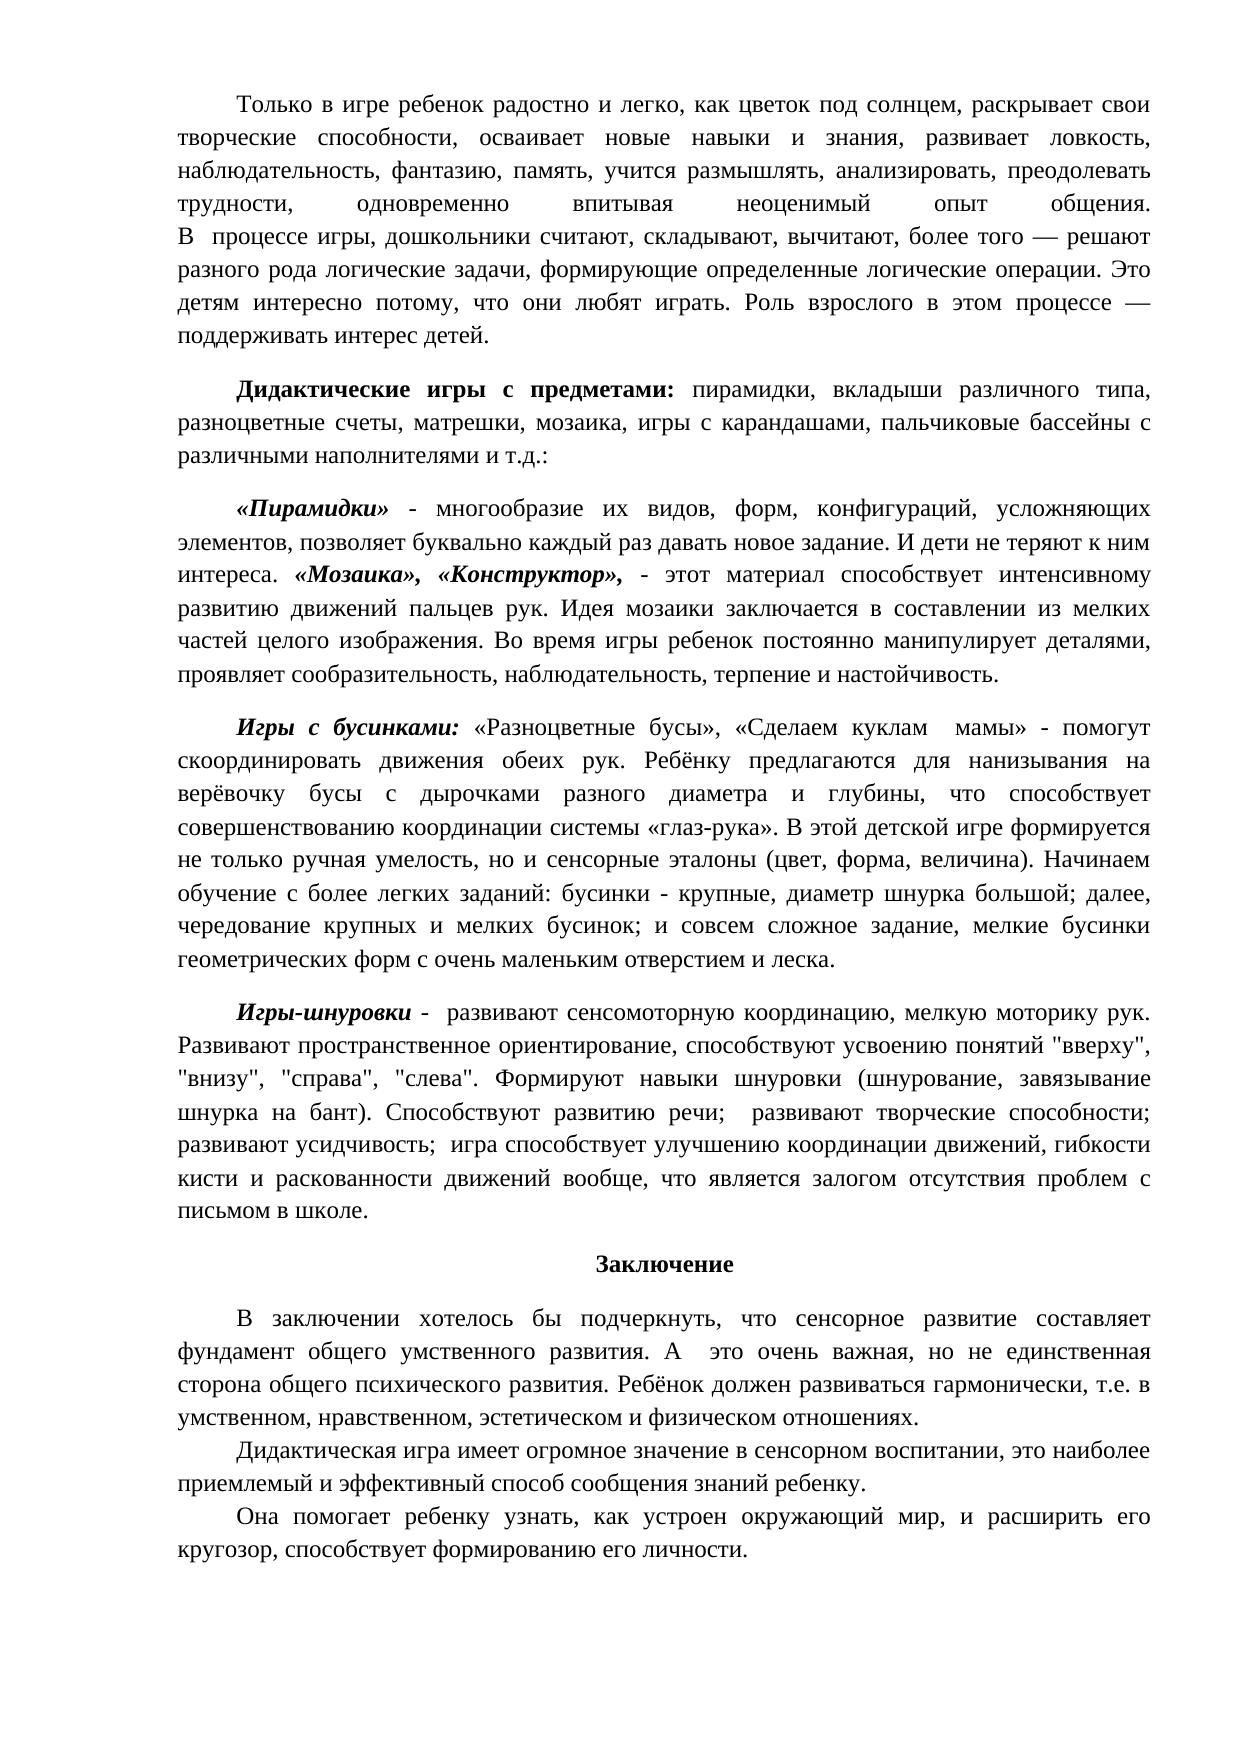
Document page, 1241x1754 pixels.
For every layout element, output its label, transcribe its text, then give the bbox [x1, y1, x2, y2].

text Только в игре ребенок радостно и легко, как цветок под солнцем, раскрывает свои творческие способности, осваивает новые навыки и знания, развивает ловкость, наблюдательность, фантазию, память, учится размышлять, анализировать, преодолевать трудности, одновременно впитывая неоценимый опыт общения. В процессе игры, дошкольники считают, складывают, вычитают, более того — решают разного рода логические задачи, формирующие определенные логические операции. Это детям интересно потому, что они любят играть. Роль взрослого в этом процессе — поддерживать интерес детей. [177, 89, 1152, 348]
text Дидактическая игра имеет огромное значение в сенсорном воспитании, это наиболее приемлемый и эффективный способ сообщения знаний ребенку. [177, 1435, 1152, 1497]
text Заключение [177, 1249, 1152, 1278]
text В заключении хотелось бы подчеркнуть, что сенсорное развитие составляет фундамент общего умственного развития. А это очень важная, но не единственная сторона общего психического развития. Ребёнок должен развиваться гармонически, т.е. в умственном, нравственном, эстетическом и физическом отношениях. [177, 1303, 1152, 1431]
text Игры с бусинками: «Разноцветные бусы», «Сделаем куклам мамы» - помогут скоординировать движения обеих рук. Ребёнку предлагаются для нанизывания на верёвочку бусы с дырочками разного диаметра и глубины, что способствует совершенствованию координации системы «глаз-рука». В этой детской игре формируется не только ручная умелость, но и сенсорные эталоны (цвет, форма, величина). Начинаем обучение с более легких заданий: бусинки - крупные, диаметр шнурка большой; далее, чередование крупных и мелких бусинок; и совсем сложное задание, мелкие бусинки геометрических форм с очень маленьким отверстием и леска. [177, 712, 1152, 972]
text Игры-шнуровки - развивают сенсомоторную координацию, мелкую моторику рук. Развивают пространственное ориентирование, способствуют усвоению понятий "вверху", "внизу", "справа", "слева". Формируют навыки шнуровки (шнурование, завязывание шнурка на бант). Способствуют развитию речи; развивают творческие способности; развивают усидчивость; игра способствует улучшению координации движений, гибкости кисти и раскованности движений вообще, что является залогом отсутствия проблем с письмом в школе. [177, 997, 1152, 1224]
text Она помогает ребенку узнать, как устроен окружающий мир, и расширить его кругозор, способствует формированию его личности. [177, 1501, 1152, 1563]
text «Пирамидки» - многообразие их видов, форм, конфигураций, усложняющих элементов, позволяет буквально каждый раз давать новое задание. И дети не теряют к ним интереса. «Мозаика», «Конструктор», - этот материал способствует интенсивному развитию движений пальцев рук. Идея мозаики заключается в составлении из мелких частей целого изображения. Во время игры ребенок постоянно манипулирует деталями, проявляет сообразительность, наблюдательность, терпение и настойчивость. [177, 493, 1152, 687]
text Дидактические игры с предметами: пирамидки, вкладыши различного типа, разноцветные счеты, матрешки, мозаика, игры с карандашами, пальчиковые бассейны с различными наполнителями и т.д.: [177, 374, 1152, 468]
